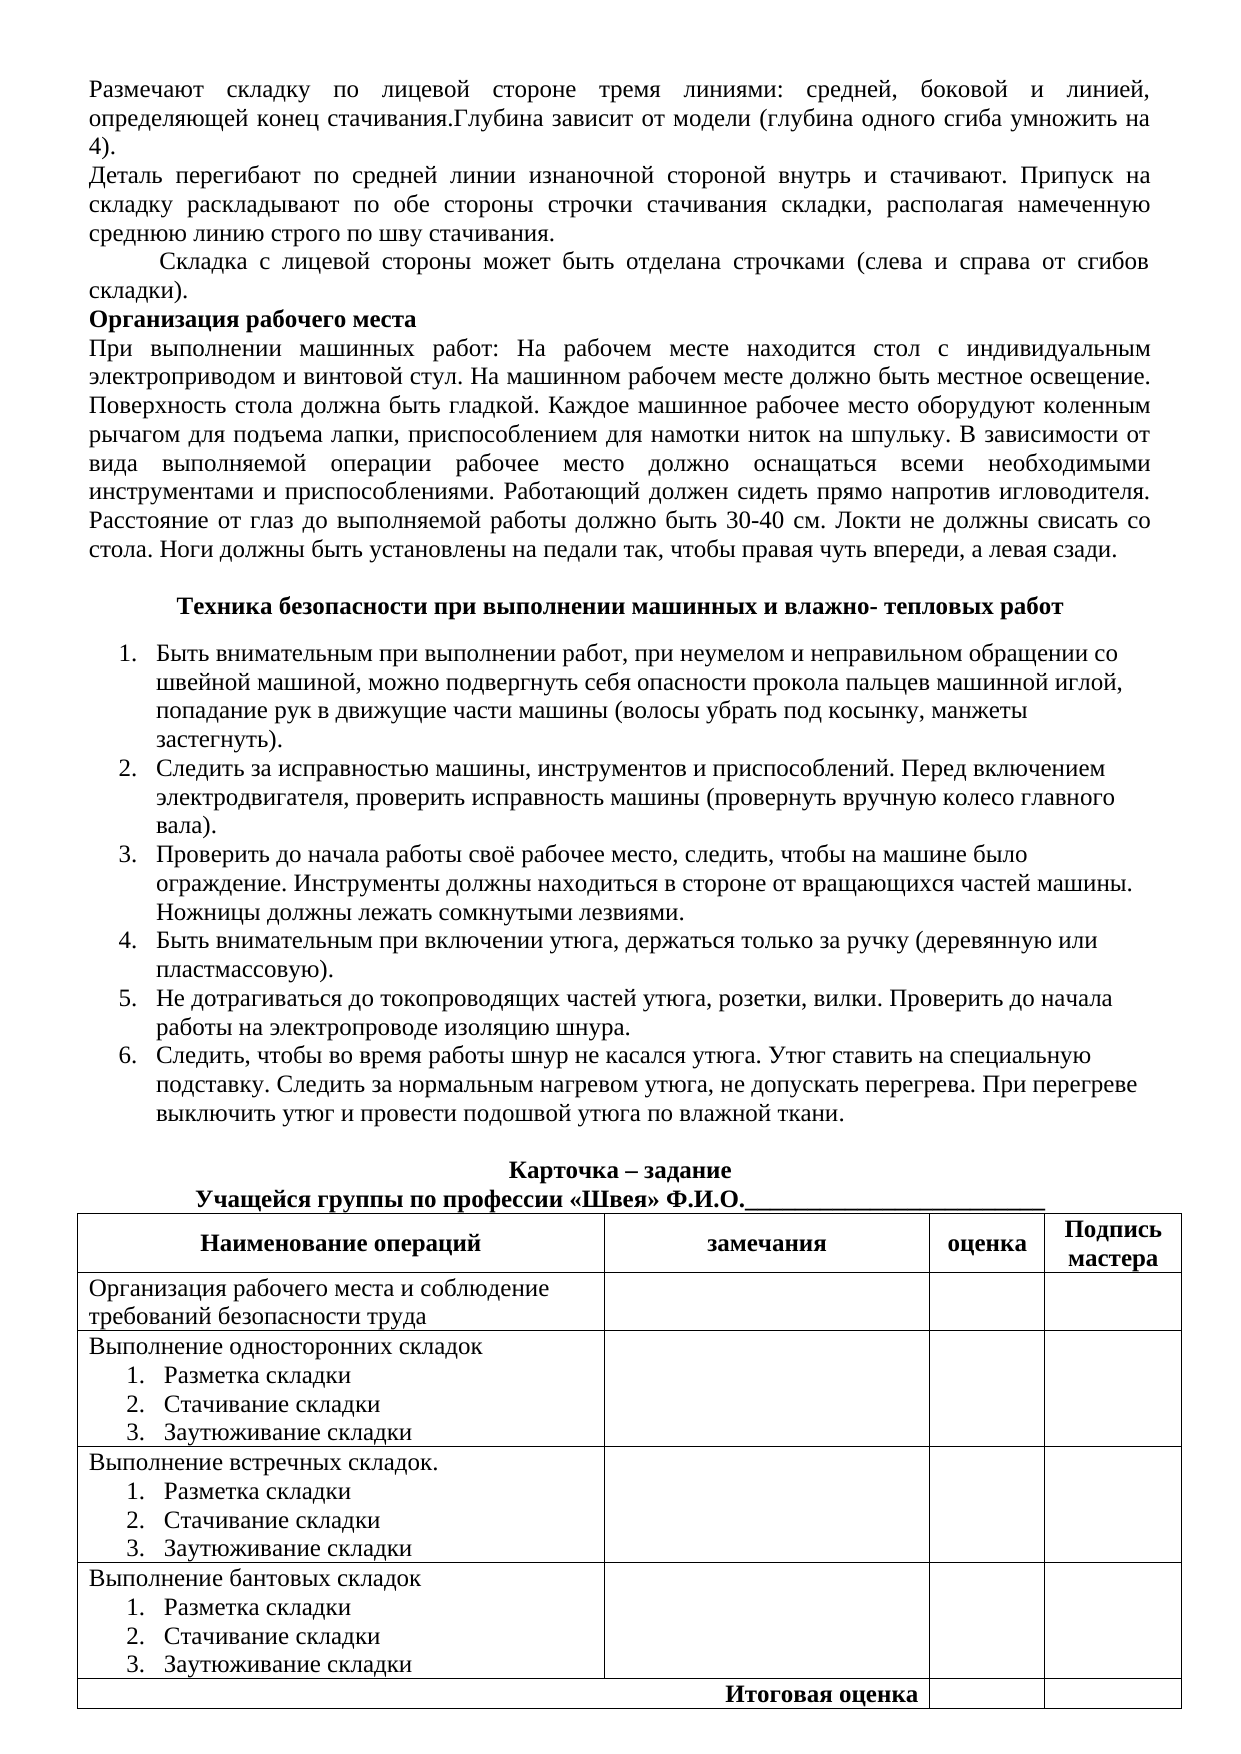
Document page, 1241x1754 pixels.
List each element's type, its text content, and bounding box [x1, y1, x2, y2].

table_cell [1045, 1679, 1181, 1708]
table_cell [1045, 1331, 1181, 1446]
text Организация рабочего места [89, 304, 1152, 333]
table_cell Выполнение односторонних складок Разметка складки Стачивание складки Заутюживание складки [78, 1331, 604, 1446]
table_header Наименование операций [78, 1214, 604, 1272]
table_cell [605, 1273, 929, 1330]
table_cell Выполнение бантовых складок Разметка складки Стачивание складки Заутюживание складки [78, 1563, 604, 1678]
table_header оценка [930, 1214, 1044, 1272]
table_cell Выполнение встречных складок. Разметка складки Стачивание складки Заутюживание складки [78, 1447, 604, 1562]
text Учащейся группы по профессии «Швея» Ф.И.О.________________________ [89, 1184, 1152, 1213]
table_cell [930, 1447, 1044, 1562]
list Следить, чтобы во время работы шнур не касался утюга. Утюг ставить на специальную подставку. Следить за нормальным нагревом утюга, не допускать перегрева. При перегреве выключить утюг и провести подошвой утюга по влажной ткани. [118, 1041, 1152, 1127]
text При выполнении машинных работ: На рабочем месте находится стол с индивидуальным электроприводом и винтовой стул. На машинном рабочем месте должно быть местное освещение. Поверхность стола должна быть гладкой. Каждое машинное рабочее место оборудуют коленным рычагом для подъема лапки, приспособлением для намотки ниток на шпульку. В зависимости от вида выполняемой операции рабочее место должно оснащаться всеми необходимыми инструментами и приспособлениями. Работающий должен сидеть прямо напротив игловодителя. Расстояние от глаз до выполняемой работы должно быть 30-. Локти не должны свисать со стола. Ноги должны быть установлены на педали так, чтобы правая чуть впереди, а левая сзади. [89, 333, 1152, 563]
table_cell [930, 1273, 1044, 1330]
list Быть внимательным при выполнении работ, при неумелом и неправильном обращении со швейной машиной, можно подвергнуть себя опасности прокола пальцев машинной иглой, попадание рук в движущие части машины (волосы убрать под косынку, манжеты застегнуть). [118, 638, 1152, 753]
text Карточка – задание [89, 1156, 1152, 1184]
table_cell [930, 1331, 1044, 1446]
text Техника безопасности при выполнении машинных и влажно- тепловых работ [89, 591, 1152, 620]
list Проверить до начала работы своё рабочее место, следить, чтобы на машине было ограждение. Инструменты должны находиться в стороне от вращающихся частей машины. Ножницы должны лежать сомкнутыми лезвиями. [118, 839, 1152, 926]
table_header замечания [605, 1214, 929, 1272]
text Деталь перегибают по средней линии изнаночной стороной внутрь и стачивают. Припуск на складку раскладывают по обе стороны строчки стачивания складки, располагая намеченную среднюю линию строго по шву стачивания. [89, 160, 1152, 246]
table_cell Итоговая оценка [78, 1679, 929, 1708]
table_cell [1045, 1447, 1181, 1562]
table_cell [1045, 1273, 1181, 1330]
list Следить за исправностью машины, инструментов и приспособлений. Перед включением электродвигателя, проверить исправность машины (провернуть вручную колесо главного вала). [118, 753, 1152, 839]
list Не дотрагиваться до токопроводящих частей утюга, розетки, вилки. Проверить до начала работы на электропроводе изоляцию шнура. [118, 983, 1152, 1041]
table_cell [605, 1563, 929, 1678]
table_cell [930, 1679, 1044, 1708]
text Размечают складку по лицевой стороне тремя линиями: средней, боковой и линией, определяющей конец стачивания.Глубина зависит от модели (глубина одного сгиба умножить на 4). [89, 74, 1152, 160]
text Складка с лицевой стороны может быть отделана строчками (слева и справа от сгибов складки). [89, 246, 1152, 304]
table_cell [930, 1563, 1044, 1678]
table_cell [1045, 1563, 1181, 1678]
table_cell [605, 1331, 929, 1446]
table_header Подпись мастера [1045, 1214, 1181, 1272]
table_cell Организация рабочего места и соблюдение требований безопасности труда [78, 1273, 604, 1330]
table_cell [605, 1447, 929, 1562]
list Быть внимательным при включении утюга, держаться только за ручку (деревянную или пластмассовую). [118, 926, 1152, 983]
